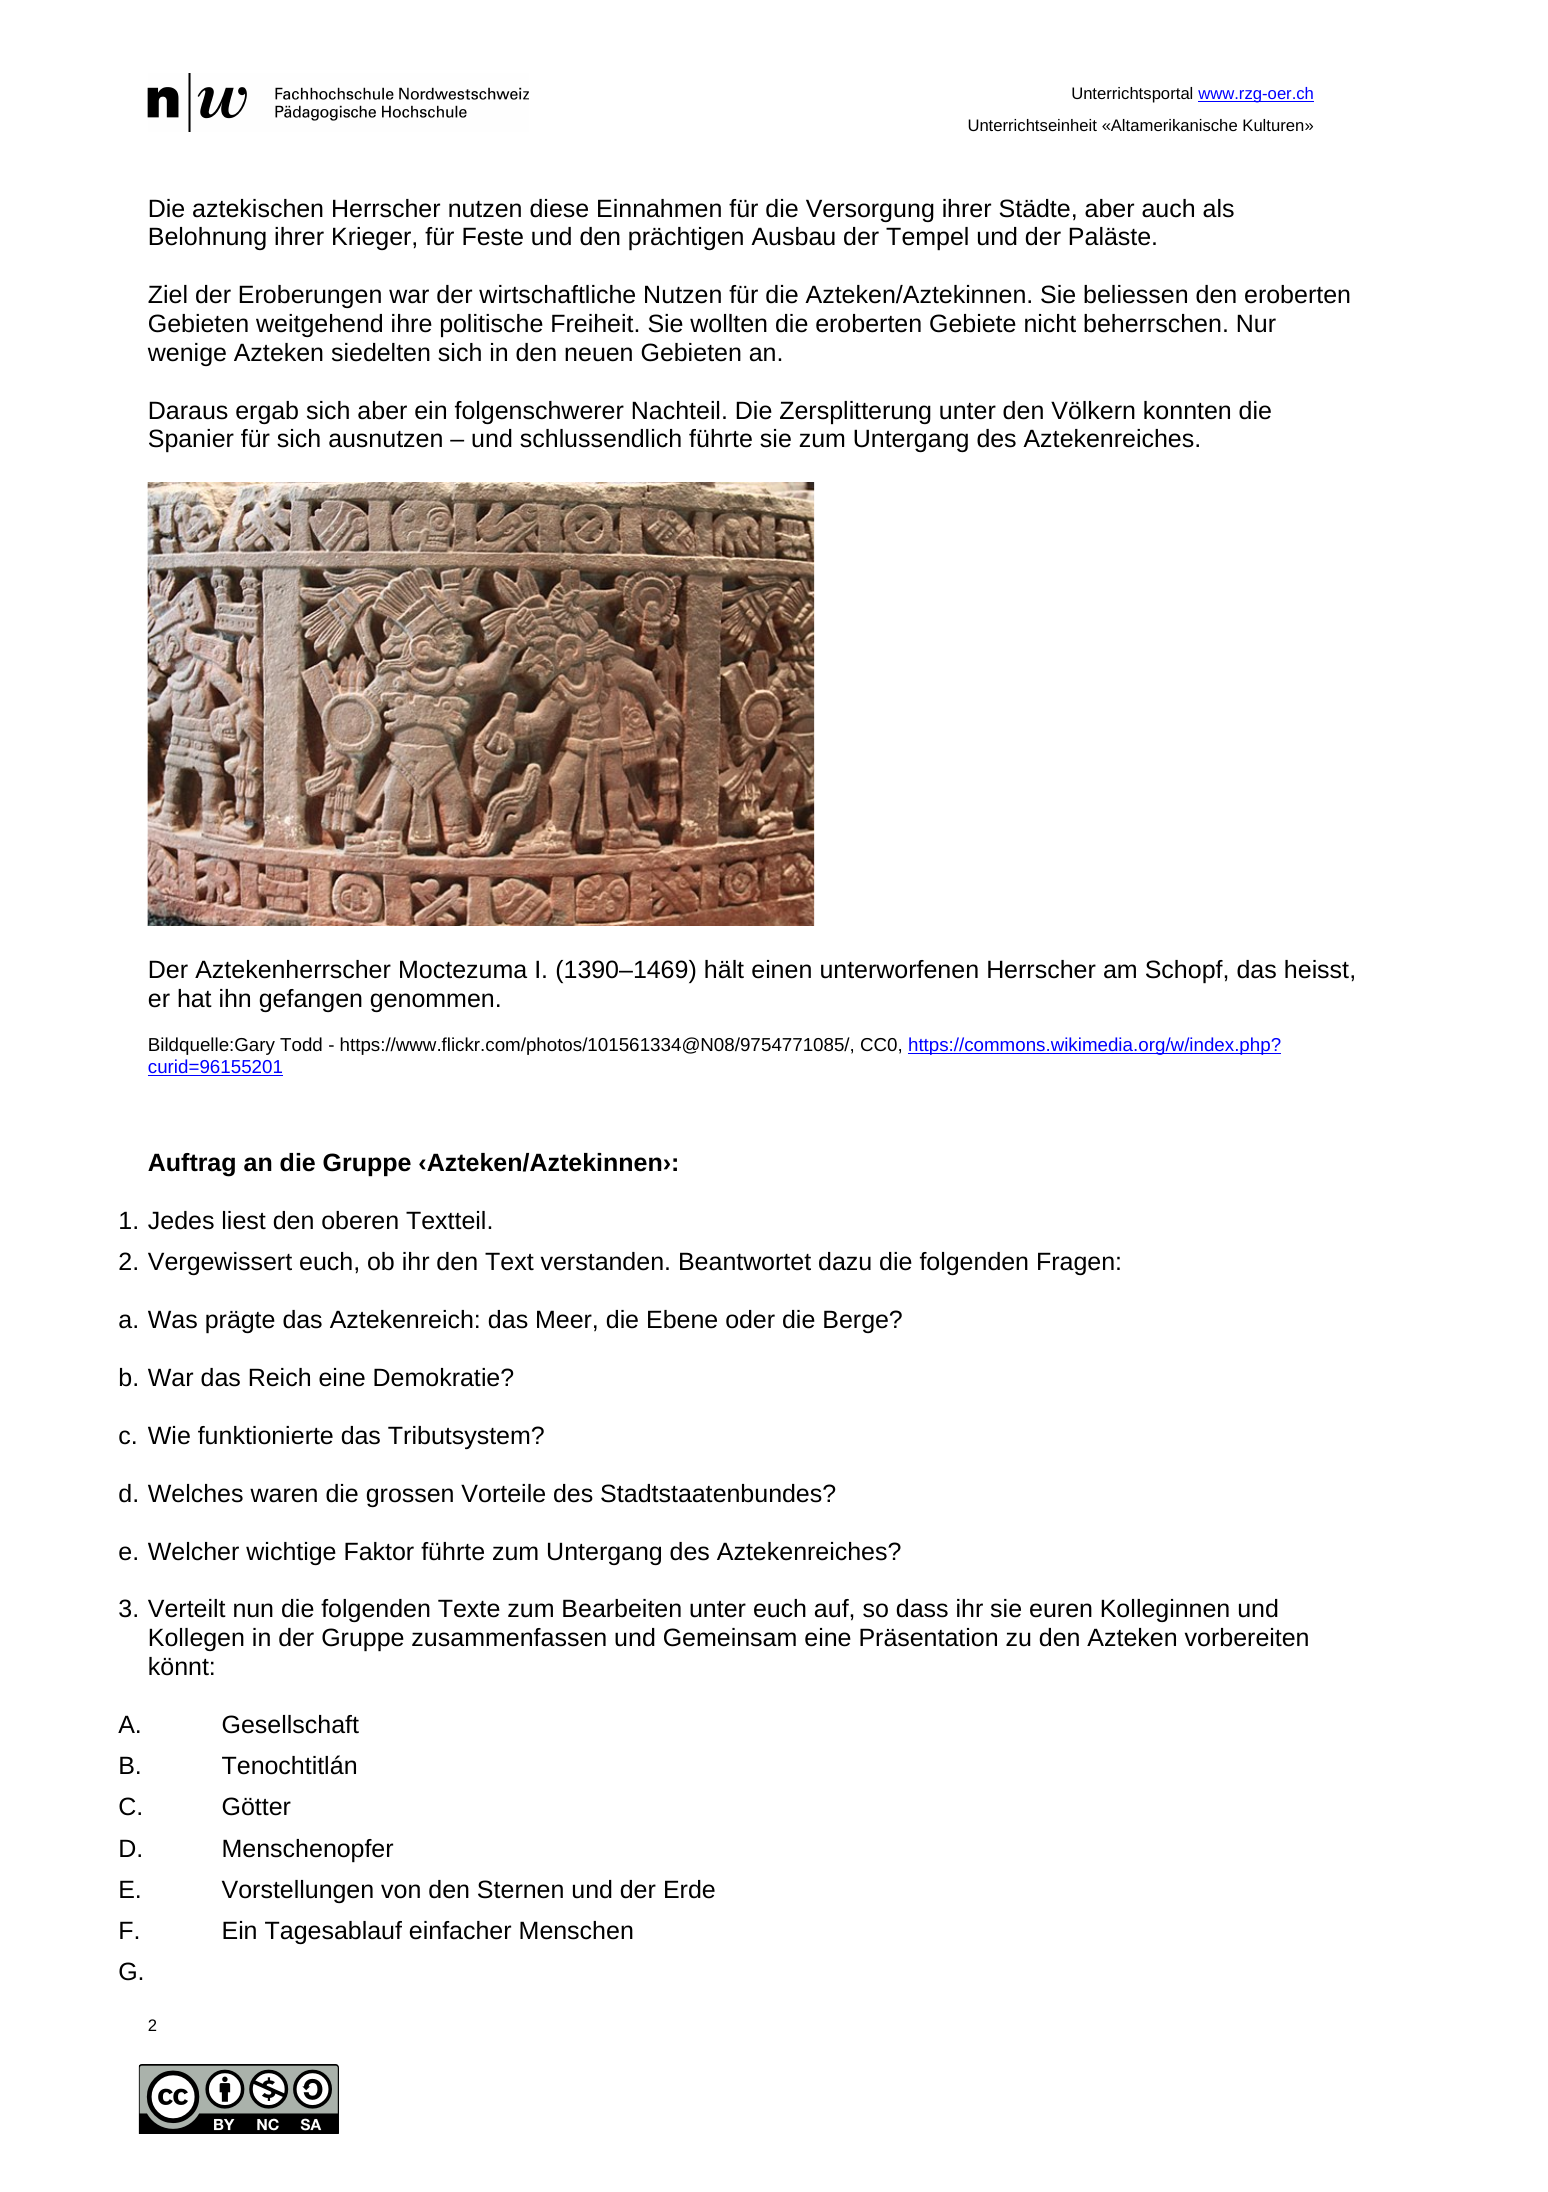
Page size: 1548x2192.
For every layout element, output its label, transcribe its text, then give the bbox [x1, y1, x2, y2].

list Menschenopfer [118, 1834, 1358, 1862]
text Ziel der Eroberungen war der wirtschaftliche Nutzen für die Azteken/Aztekinnen. Sie beliessen den eroberten Gebieten weitgehend ihre politische Freiheit. Sie wollten die eroberten Gebiete nicht beherrschen. Nur wenige Azteken siedelten sich in den neuen Gebieten an. [148, 280, 1358, 366]
list Gesellschaft [118, 1710, 1358, 1739]
list Ein Tagesablauf einfacher Menschen [118, 1916, 1358, 1945]
text d. Welches waren die grossen Vorteile des Stadtstaatenbundes? [118, 1479, 1358, 1507]
text a. Was prägte das Aztekenreich: das Meer, die Ebene oder die Berge? [118, 1305, 1358, 1334]
list Verteilt nun die folgenden Texte zum Bearbeiten unter euch auf, so dass ihr sie euren Kolleginnen und Kollegen in der Gruppe zusammenfassen und Gemeinsam eine Präsentation zu den Azteken vorbereiten könnt: [118, 1594, 1358, 1681]
list Tenochtitlán [118, 1751, 1358, 1780]
picture [147, 482, 815, 926]
picture [147, 73, 529, 132]
text Auftrag an die Gruppe ‹Azteken/Aztekinnen›: [148, 1148, 1358, 1177]
list Vorstellungen von den Sternen und der Erde [118, 1875, 1358, 1904]
text b. War das Reich eine Demokratie? [118, 1363, 1358, 1392]
text Bildquelle:Gary Todd - https://www.flickr.com/photos/101561334@N08/9754771085/, CC0, https://commons.wikimedia.org/w/index.php?curid=96155201 [148, 1034, 1358, 1077]
text Der Aztekenherrscher Moctezuma I. (1390–1469) hält einen unterworfenen Herrscher am Schopf, das heisst, er hat ihn gefangen genommen. [148, 955, 1358, 1013]
text c. Wie funktionierte das Tributsystem? [118, 1421, 1358, 1449]
picture [138, 2064, 339, 2134]
text Die aztekischen Herrscher nutzen diese Einnahmen für die Versorgung ihrer Städte, aber auch als Belohnung ihrer Krieger, für Feste und den prächtigen Ausbau der Tempel und der Paläste. [148, 193, 1358, 251]
list Jedes liest den oberen Textteil. [118, 1206, 1358, 1234]
text e. Welcher wichtige Faktor führte zum Untergang des Aztekenreiches? [118, 1537, 1358, 1565]
list Götter [118, 1792, 1358, 1821]
list Vergewissert euch, ob ihr den Text verstanden. Beantwortet dazu die folgenden Fragen: [118, 1247, 1358, 1276]
text Daraus ergab sich aber ein folgenschwerer Nachteil. Die Zersplitterung unter den Völkern konnten die Spanier für sich ausnutzen – und schlussendlich führte sie zum Untergang des Aztekenreiches. [148, 396, 1358, 453]
